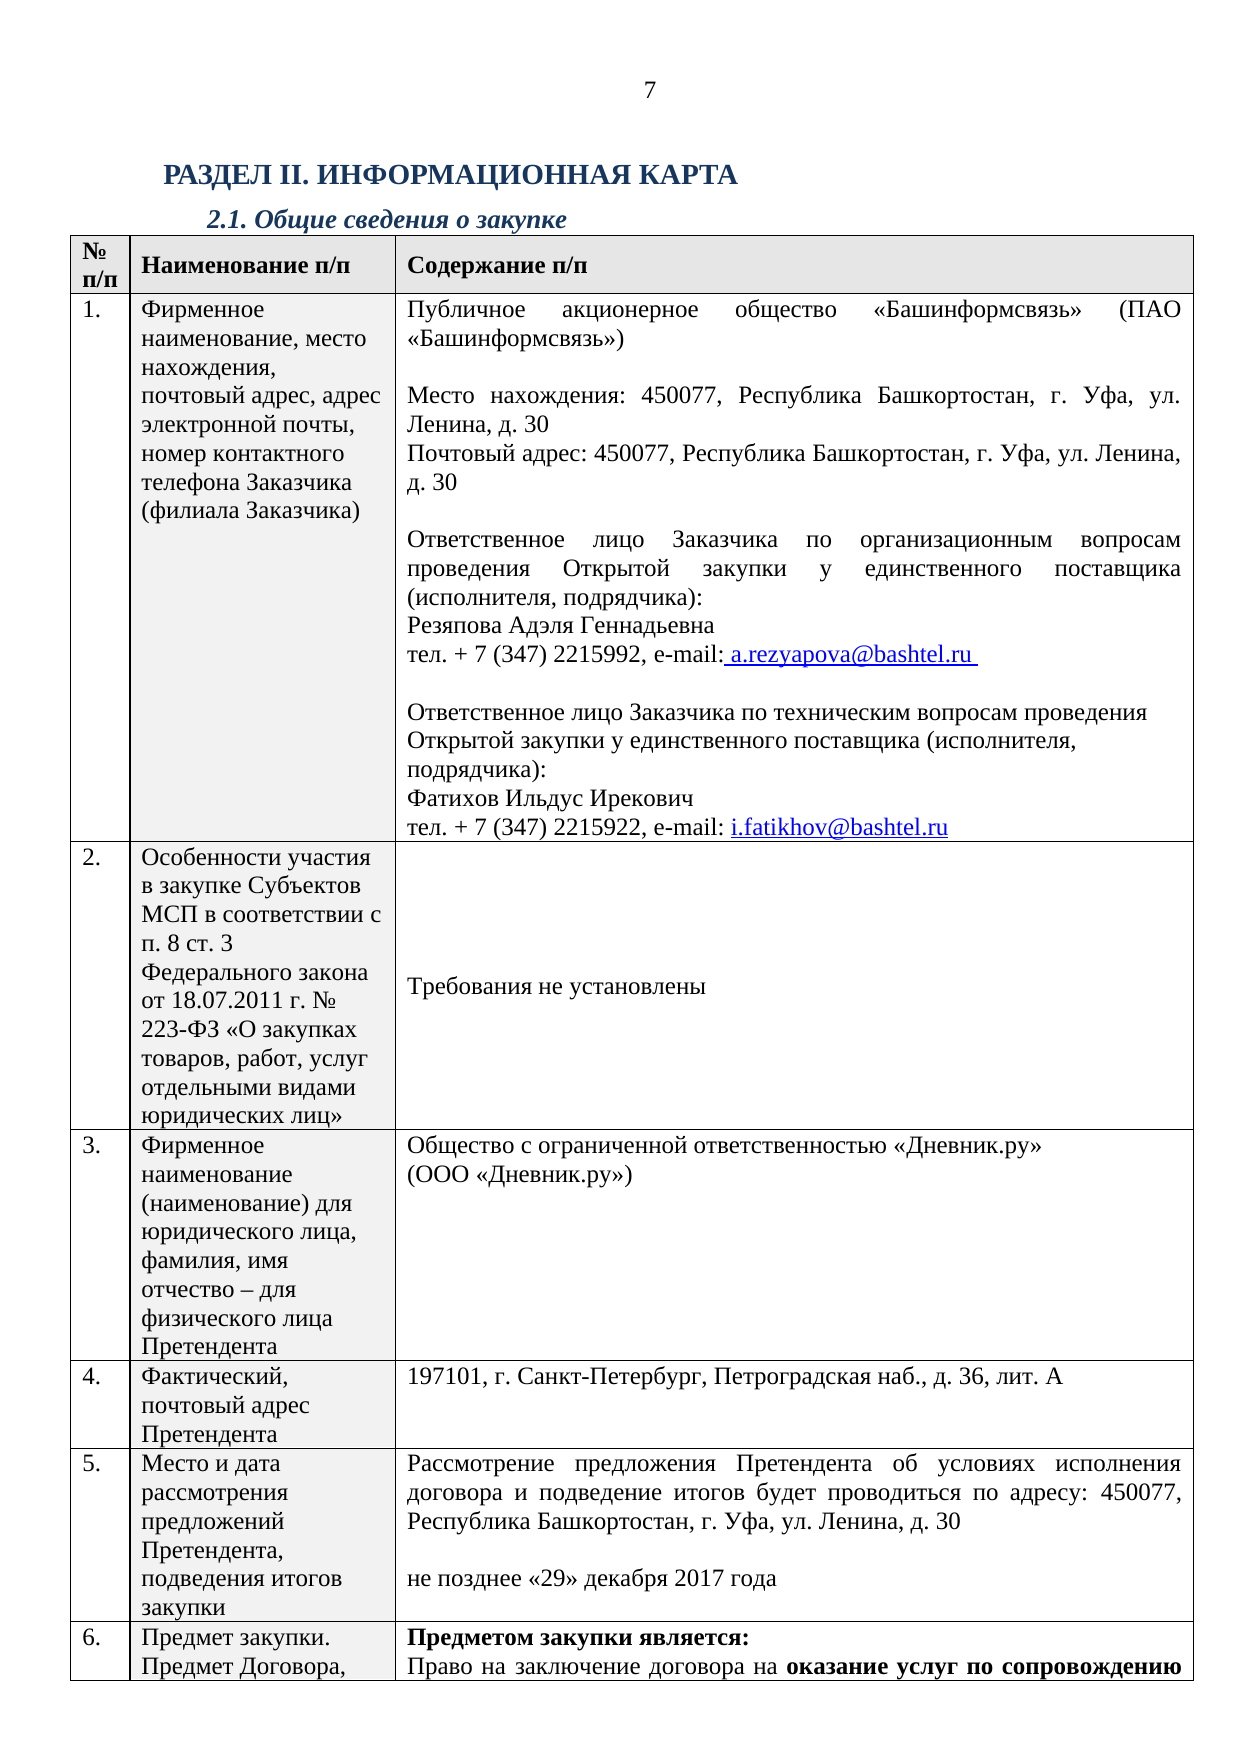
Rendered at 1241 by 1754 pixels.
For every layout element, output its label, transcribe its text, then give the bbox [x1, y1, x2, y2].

table_cell Фактический, почтовый адрес Претендента [131, 1361, 395, 1447]
table_cell Фирменное наименование (наименование) для юридического лица, фамилия, имя отчество – для физического лица Претендента [131, 1130, 395, 1360]
table_cell Требования не установлены [396, 842, 1193, 1129]
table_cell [396, 1622, 1193, 1679]
table_cell [71, 1449, 129, 1621]
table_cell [131, 1622, 395, 1679]
table_cell [71, 842, 129, 1129]
table_header Содержание п/п [396, 236, 1193, 293]
table_cell [71, 294, 129, 841]
table_header № п/п [71, 236, 129, 293]
table_cell 197101, г. Санкт-Петербург, Петроградская наб., д. 36, лит. А [396, 1361, 1193, 1447]
subtitle 2.1. Общие сведения о закупке [207, 203, 1181, 235]
table_cell Общество с ограниченной ответственностью «Дневник.ру» (ООО «Дневник.ру») [396, 1130, 1193, 1360]
table_cell Фирменное наименование, место нахождения, почтовый адрес, адрес электронной почты, номер контактного телефона Заказчика (филиала Заказчика) [131, 294, 395, 841]
subtitle РАЗДЕЛ II. ИНФОРМАЦИОННАЯ КАРТА [163, 157, 1181, 191]
table_cell [71, 1622, 129, 1679]
table_cell [71, 1130, 129, 1360]
table_cell [71, 1361, 129, 1447]
table_cell Место и дата рассмотрения предложений Претендента, подведения итогов закупки [131, 1449, 395, 1621]
table_cell Особенности участия в закупке Субъектов МСП в соответствии с п. 8 ст. 3 Федерального закона от 18.07.2011 г. № 223-ФЗ «О закупках товаров, работ, услуг отдельными видами юридических лиц» [131, 842, 395, 1129]
table_cell Рассмотрение предложения Претендента об условиях исполнения договора и подведение итогов будет проводиться по адресу: 450077, Республика Башкортостан, г. Уфа, ул. Ленина, д. 30 не позднее «29» декабря 2017 года [396, 1449, 1193, 1621]
table_header Наименование п/п [131, 236, 395, 293]
table_cell Публичное акционерное общество «Башинформсвязь» (ПАО «Башинформсвязь») Место нахождения: 450077, Республика Башкортостан, г. Уфа, ул. Ленина, д. 30 Почтовый адрес: 450077, Республика Башкортостан, г. Уфа, ул. Ленина, д. 30 Ответственное лицо Заказчика по организационным вопросам проведения Открытой закупки у единственного поставщика (исполнителя, подрядчика): Резяпова Адэля Геннадьевна тел. + 7 (347) 2215992, e-mail: a.rezyapova@bashtel.ru Ответственное лицо Заказчика по техническим вопросам проведения Открытой закупки у единственного поставщика (исполнителя, подрядчика): Фатихов Ильдус Ирекович тел. + 7 (347) 2215922, e-mail: i.fatikhov@bashtel.ru [396, 294, 1193, 841]
